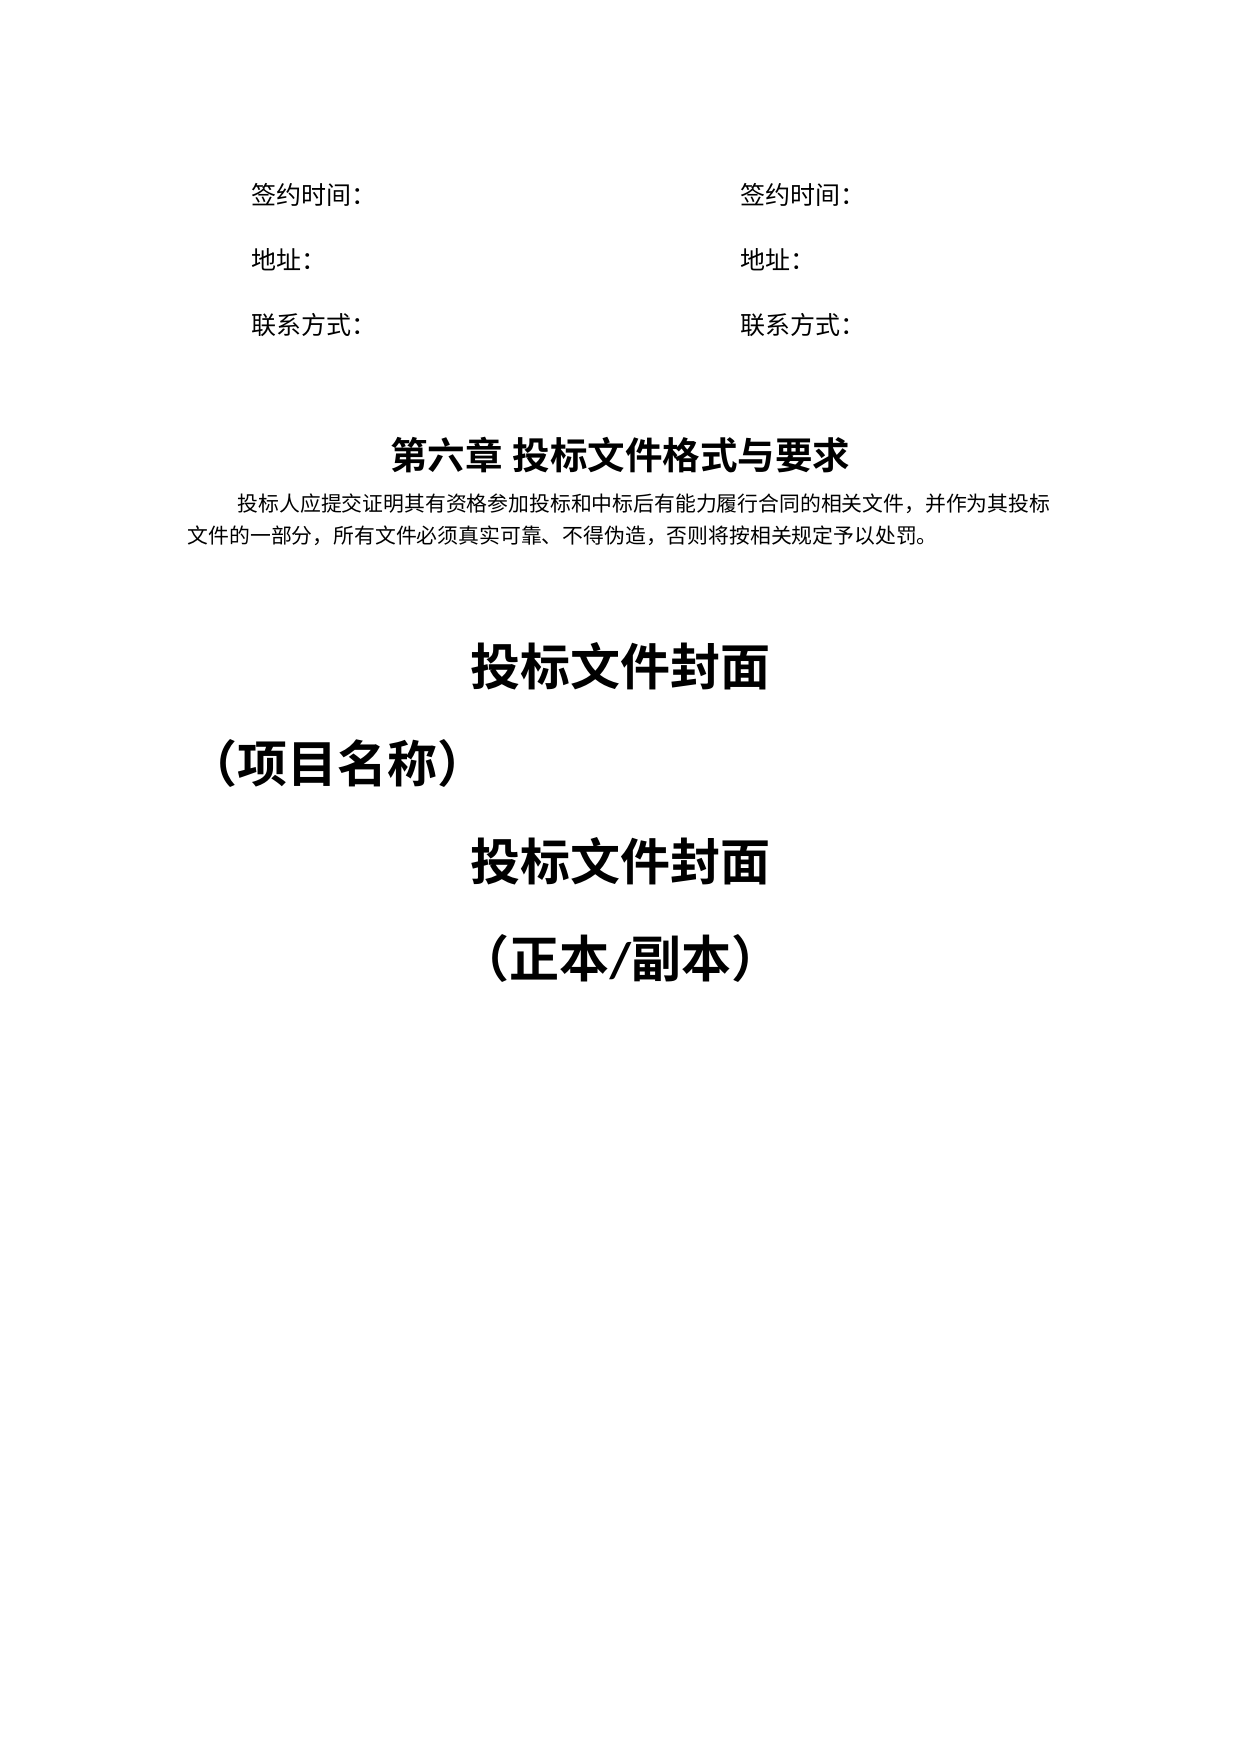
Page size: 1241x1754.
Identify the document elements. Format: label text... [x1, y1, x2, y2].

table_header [190, 162, 679, 389]
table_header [679, 162, 1056, 389]
text （项目名称） [187, 714, 1053, 812]
text （正本/副本） [187, 909, 1053, 1007]
text 投标文件封面 [187, 812, 1053, 909]
text 投标人应提交证明其有资格参加投标和中标后有能力履行合同的相关文件，并作为其投标文件的一部分，所有文件必须真实可靠、不得伪造，否则将按相关规定予以处罚。 [187, 487, 1053, 552]
text 投标文件封面 [187, 617, 1053, 714]
text 第六章 投标文件格式与要求 [187, 422, 1053, 487]
